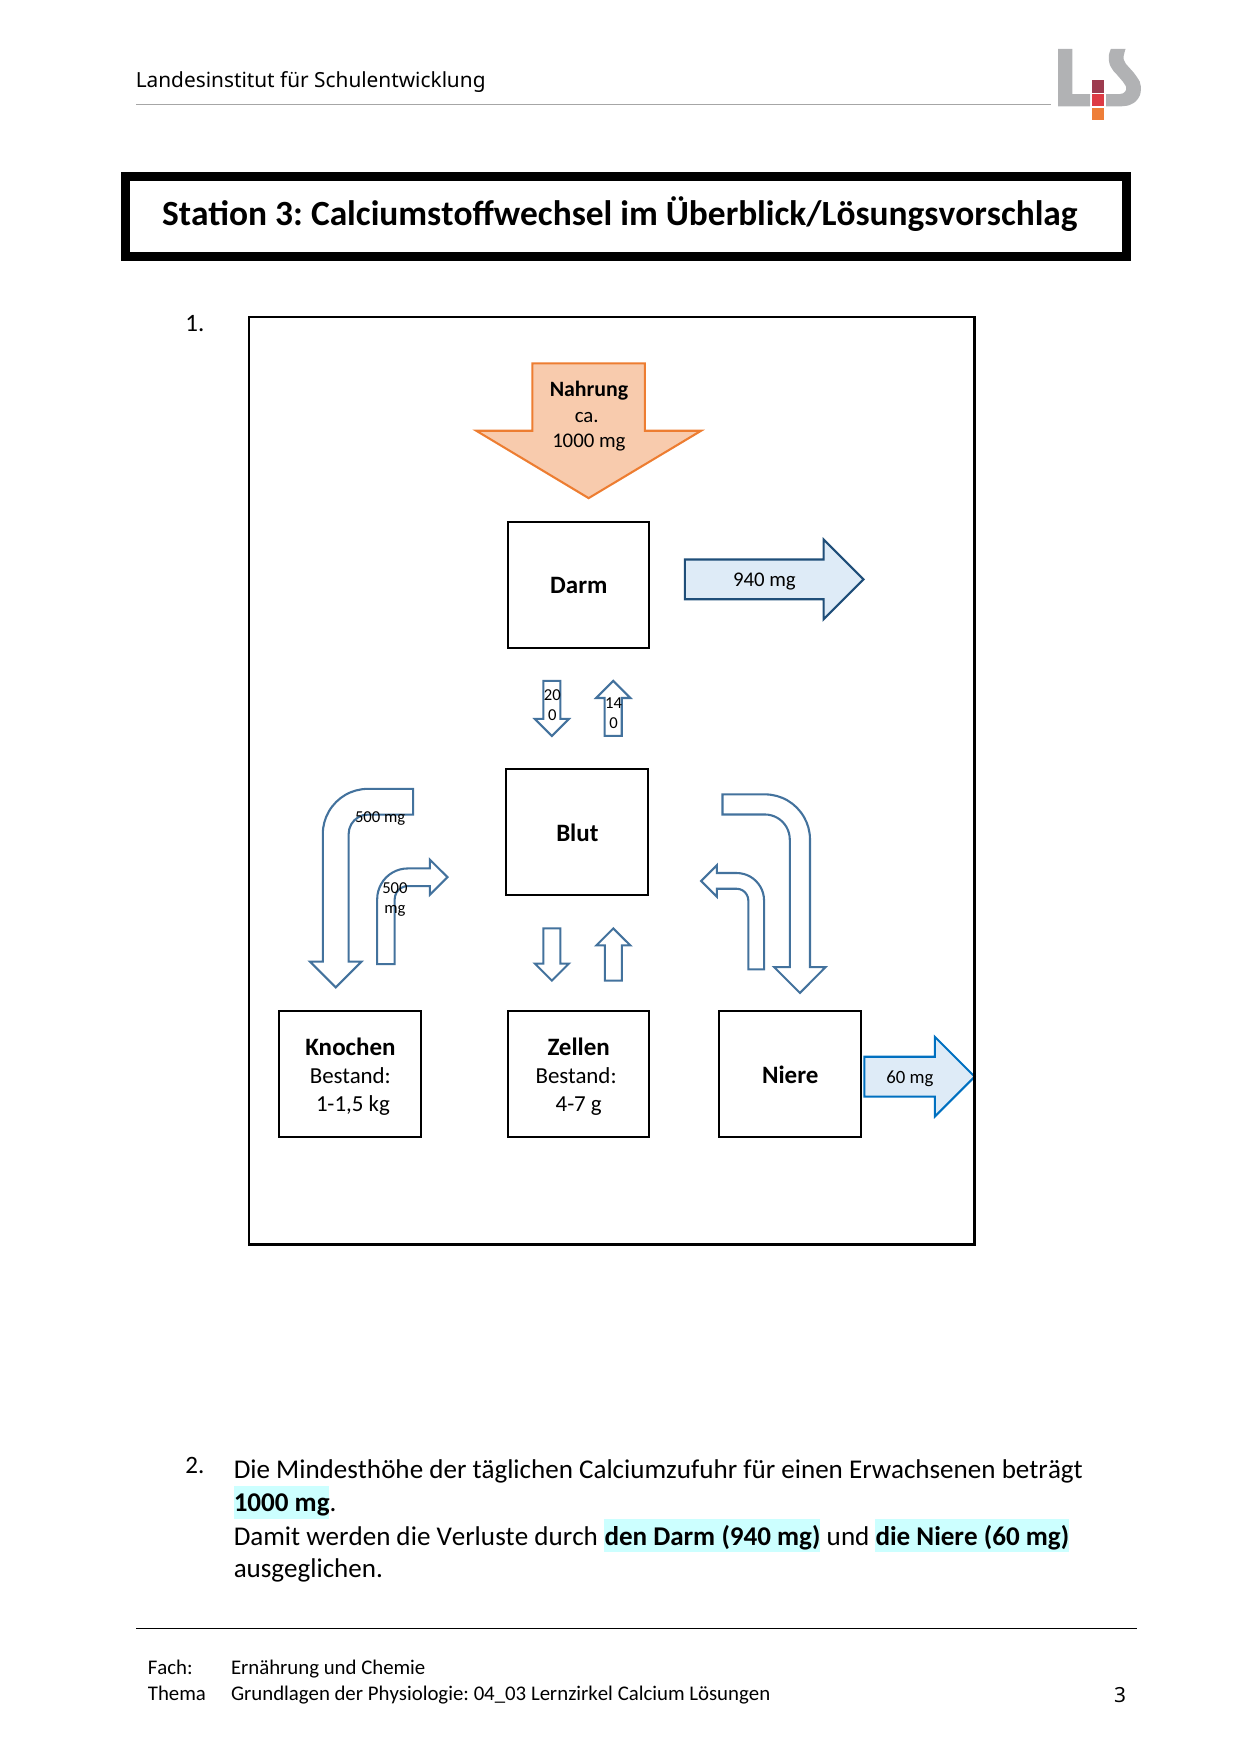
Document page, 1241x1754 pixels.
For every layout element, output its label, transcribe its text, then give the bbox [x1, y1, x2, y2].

text Station 3: Calciumstoffwechsel im Überblick/Lösungsvorschlag [148, 191, 1093, 234]
